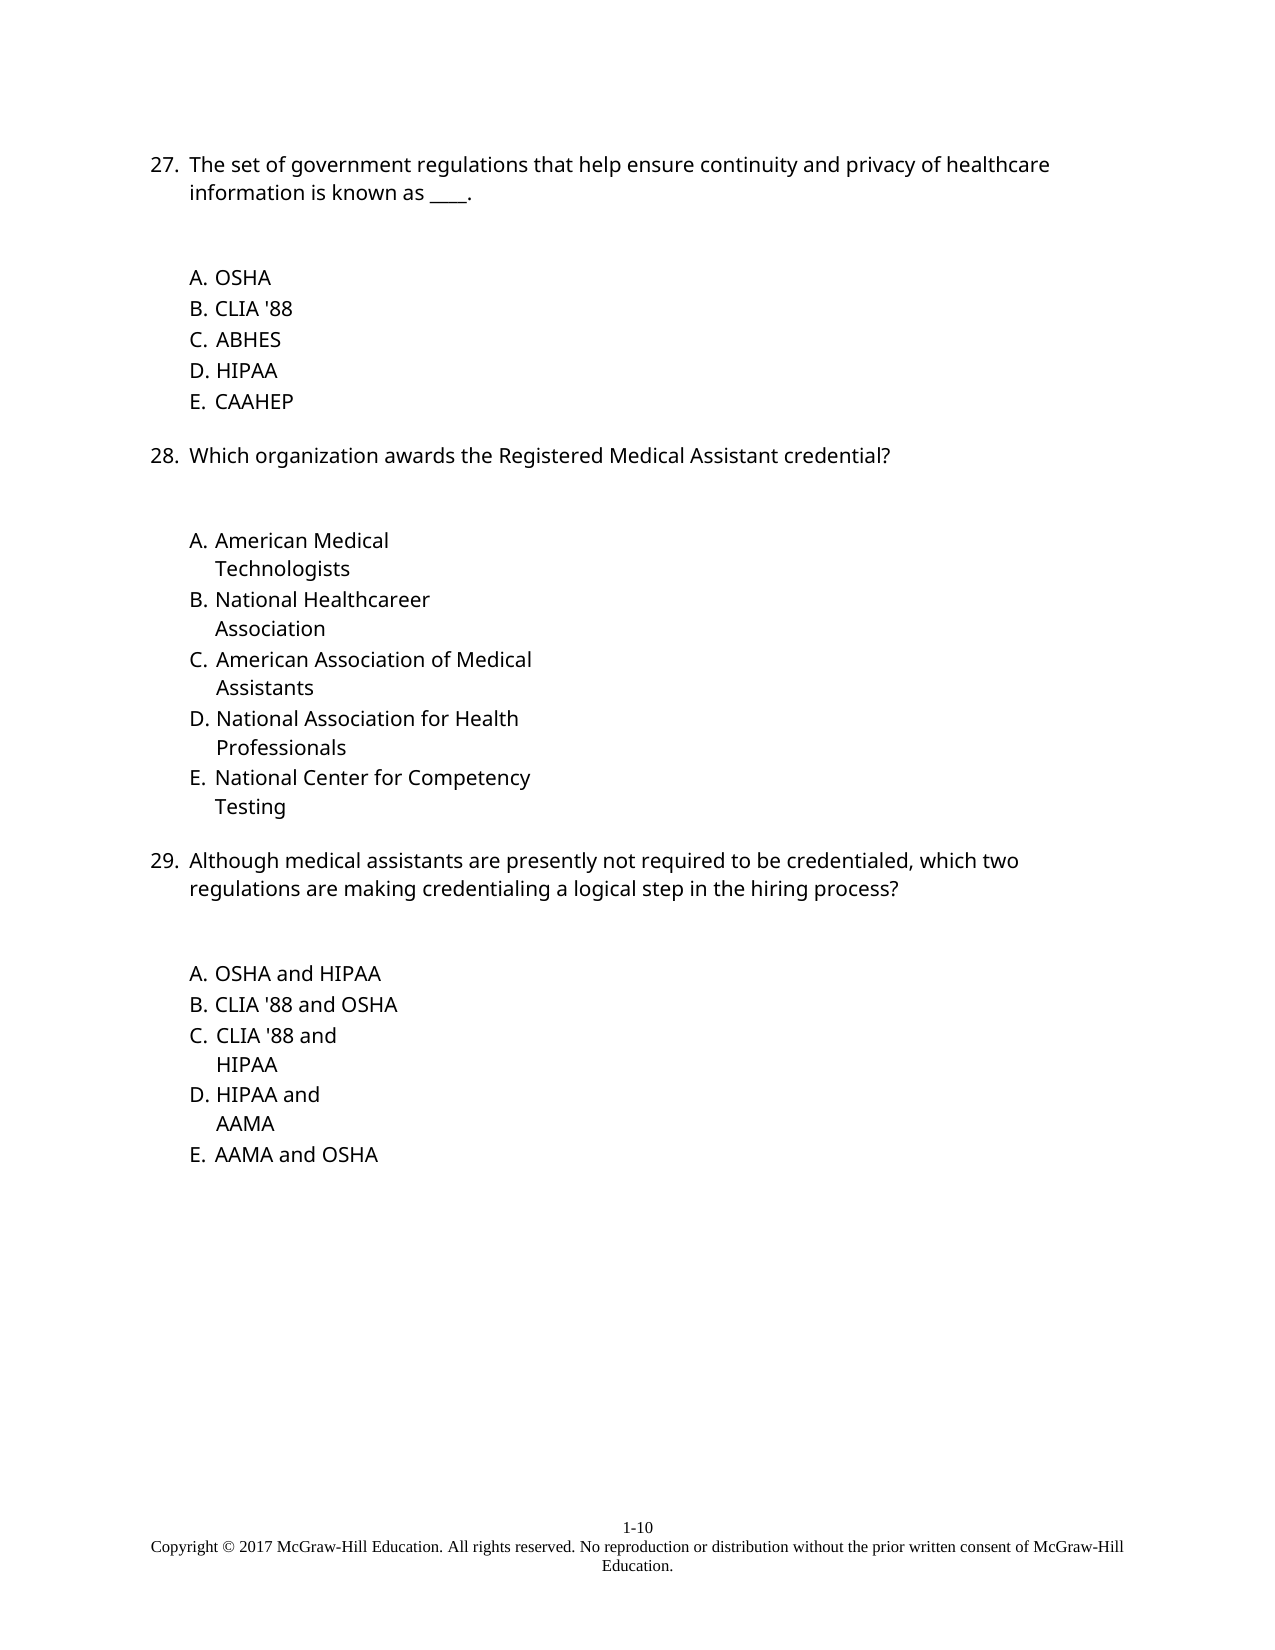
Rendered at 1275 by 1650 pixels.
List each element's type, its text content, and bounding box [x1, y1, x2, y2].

table_header The set of government regulations that help ensure continuity and privacy of healthcare information is known as ____. [189, 150, 1125, 416]
table_header 27. [150, 150, 189, 416]
table_header 29. [150, 846, 189, 1168]
table_header Which organization awards the Registered Medical Assistant credential? [189, 441, 1125, 821]
table_header 28. [150, 441, 189, 821]
table_header Although medical assistants are presently not required to be credentialed, which two regulations are making credentialing a logical step in the hiring process? [189, 846, 1125, 1168]
